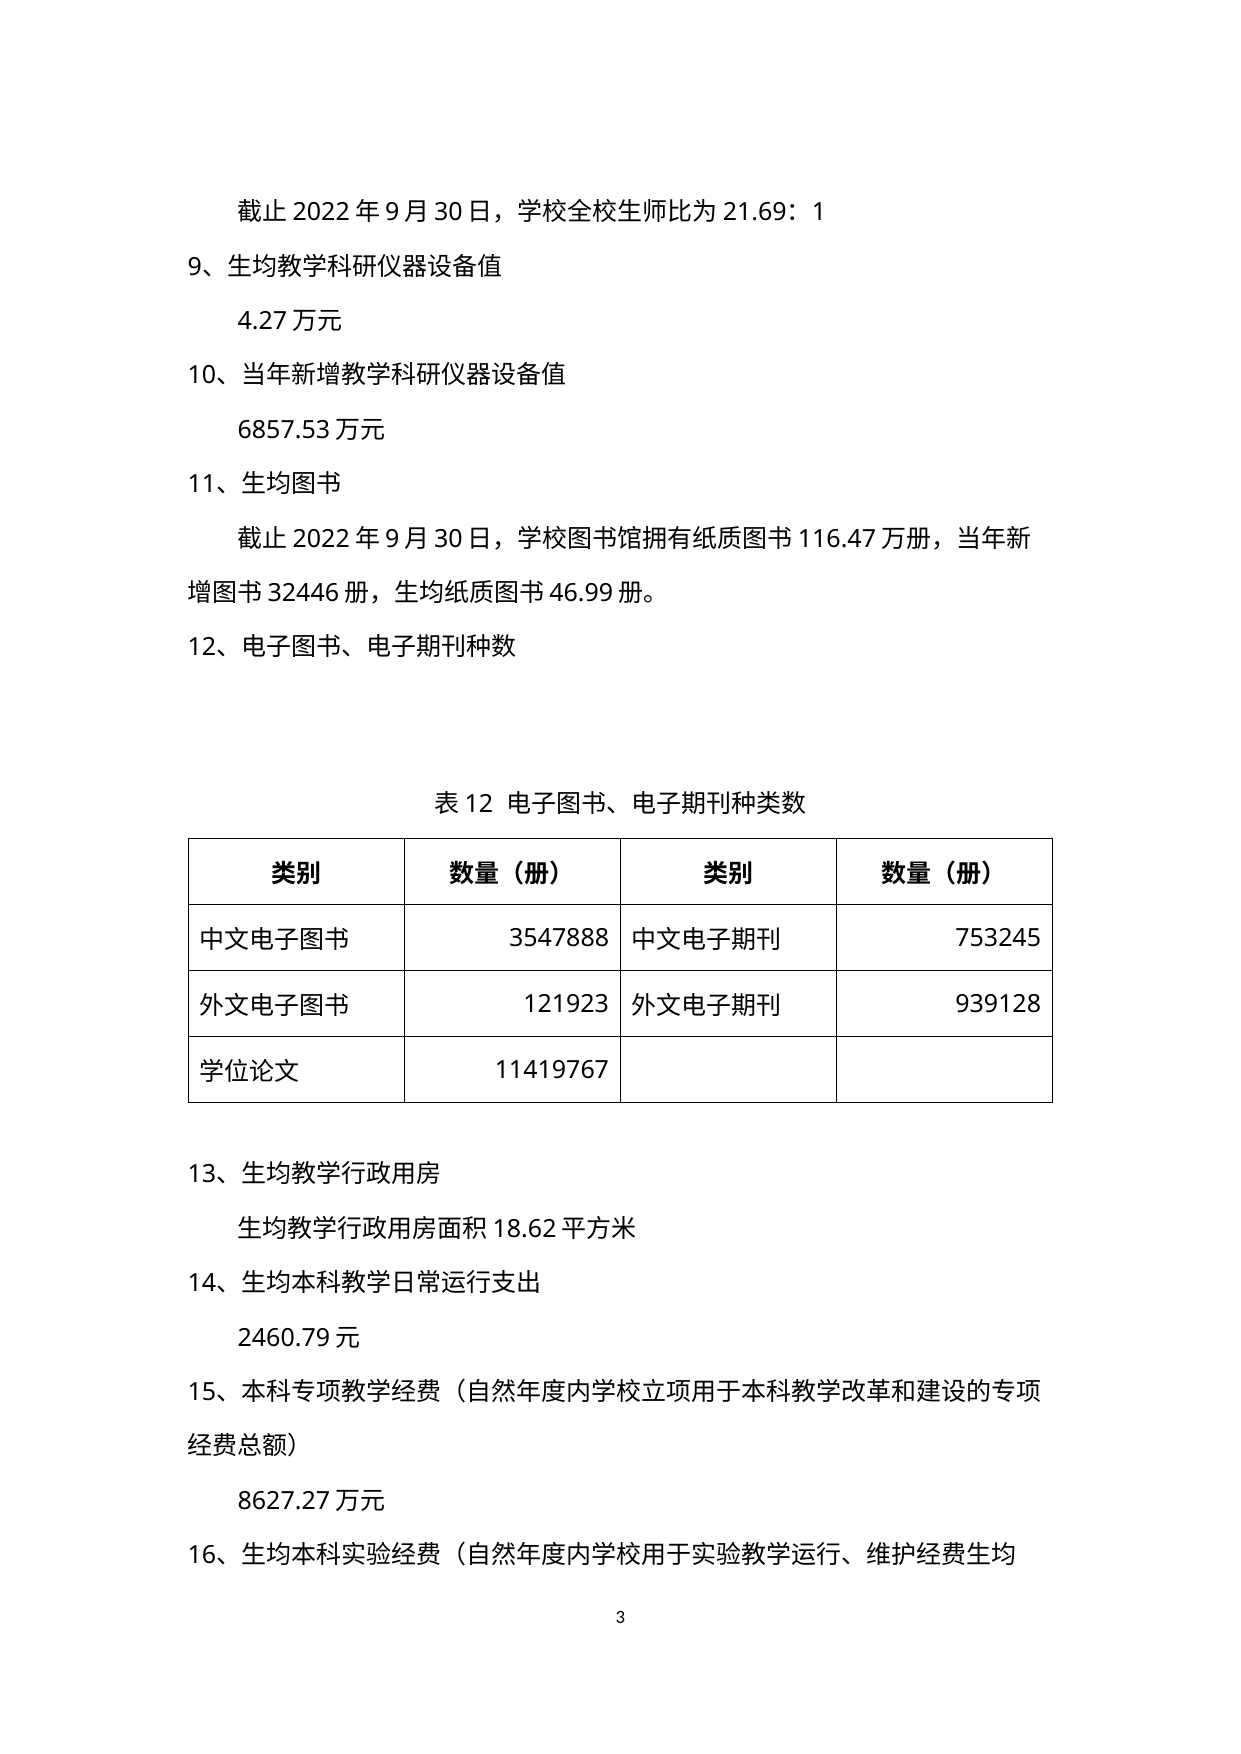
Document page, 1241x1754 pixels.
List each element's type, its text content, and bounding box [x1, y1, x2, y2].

text 4.27万元 [187, 301, 1053, 337]
text 截止2022年9月30日，学校全校生师比为21.69：1 [187, 192, 1053, 228]
table_cell 3547888 [405, 905, 620, 970]
table_cell 中文电子期刊 [621, 905, 836, 970]
table_header 类别 [189, 839, 404, 904]
text 表12 电子图书、电子期刊种类数 [187, 783, 1053, 819]
table_header 数量（册） [837, 839, 1052, 904]
text 2460.79元 [187, 1317, 1053, 1353]
table_cell 11419767 [405, 1037, 620, 1102]
text 截止2022年9月30日，学校图书馆拥有纸质图书116.47万册，当年新增图书32446册，生均纸质图书46.99册。 [187, 518, 1053, 609]
table_cell 121923 [405, 971, 620, 1036]
text 生均教学行政用房面积18.62平方米 [187, 1208, 1053, 1244]
text 15、本科专项教学经费（自然年度内学校立项用于本科教学改革和建设的专项经费总额） [187, 1371, 1053, 1462]
table_cell 753245 [837, 905, 1052, 970]
text 6857.53万元 [187, 409, 1053, 446]
text 10、当年新增教学科研仪器设备值 [187, 355, 1053, 391]
table_cell 939128 [837, 971, 1052, 1036]
text 12、电子图书、电子期刊种数 [187, 627, 1053, 663]
table_cell 外文电子期刊 [621, 971, 836, 1036]
text 14、生均本科教学日常运行支出 [187, 1263, 1053, 1299]
table_cell [621, 1037, 836, 1102]
text 11、生均图书 [187, 464, 1053, 500]
table_header 数量（册） [405, 839, 620, 904]
table_cell 外文电子图书 [189, 971, 404, 1036]
text 13、生均教学行政用房 [187, 1154, 1053, 1190]
text 8627.27万元 [187, 1480, 1053, 1516]
table_cell [837, 1037, 1052, 1102]
table_cell 学位论文 [189, 1037, 404, 1102]
table_cell 中文电子图书 [189, 905, 404, 970]
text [187, 1534, 1053, 1571]
table_header 类别 [621, 839, 836, 904]
text 9、生均教学科研仪器设备值 [187, 246, 1053, 282]
